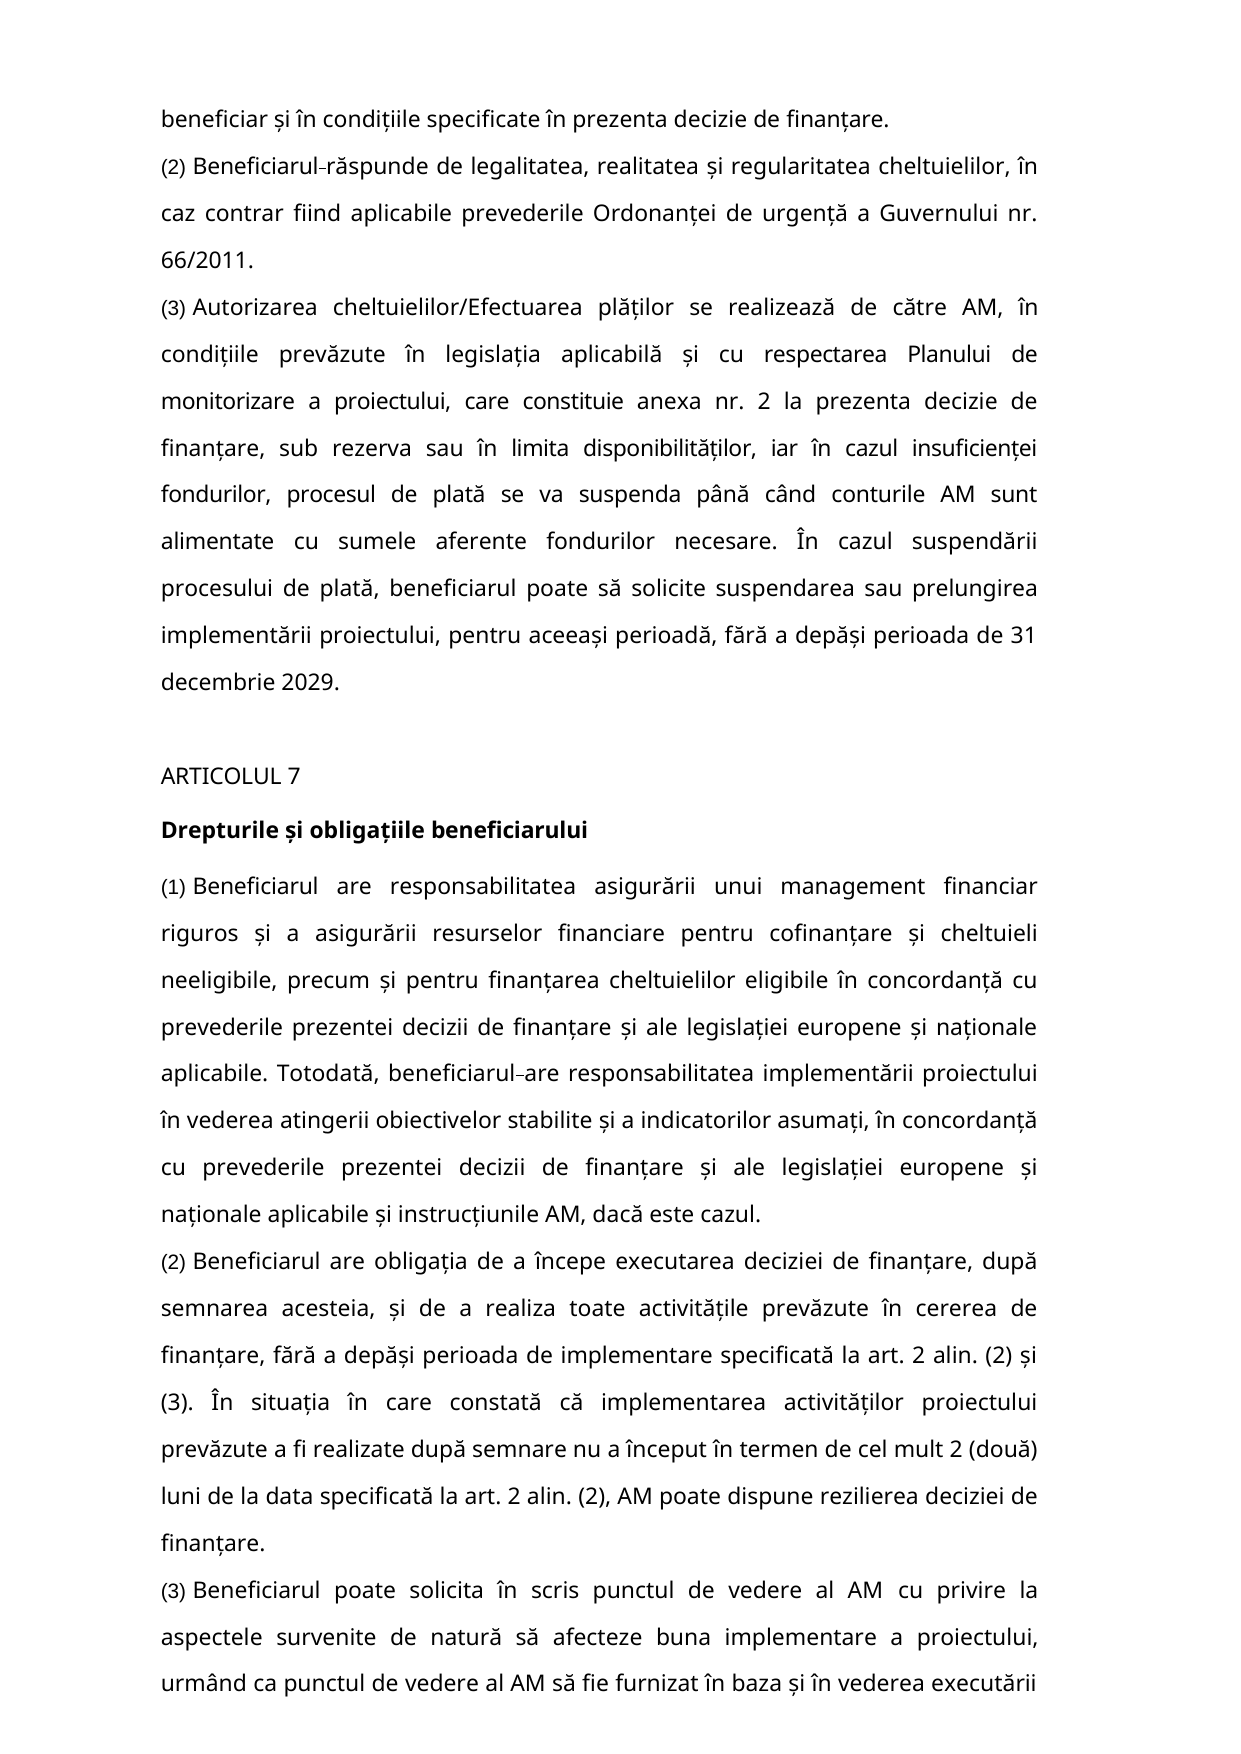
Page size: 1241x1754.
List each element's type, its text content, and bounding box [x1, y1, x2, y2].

list Beneficiarul răspunde de legalitatea, realitatea și regularitatea cheltuielilor, în caz contrar fiind aplicabile prevederile Ordonanței de urgență a Guvernului nr. 66/2011. [161, 150, 1038, 275]
text Drepturile și obligațiile beneficiarului [161, 814, 1038, 845]
list Autorizarea cheltuielilor/Efectuarea plăților se realizează de către AM, în condițiile prevăzute în legislația aplicabilă și cu respectarea Planului de monitorizare a proiectului, care constituie anexa nr. 2 la prezenta decizie de finanțare, sub rezerva sau în limita disponibilităților, iar în cazul insuficienței fondurilor, procesul de plată se va suspenda până când conturile AM sunt alimentate cu sumele aferente fondurilor necesare. În cazul suspendării procesului de plată, beneficiarul poate să solicite suspendarea sau prelungirea implementării proiectului, pentru aceeași perioadă, fără a depăși perioada de 31 decembrie 2029. [161, 291, 1038, 697]
list Beneficiarul are obligația de a începe executarea deciziei de finanțare, după semnarea acesteia, și de a realiza toate activitățile prevăzute în cererea de finanțare, fără a depăși perioada de implementare specificată la art. 2 alin. (2) și (3). În situația în care constată că implementarea activităților proiectului prevăzute a fi realizate după semnare nu a început în termen de cel mult 2 (două) luni de la data specificată la art. 2 alin. (2), AM poate dispune rezilierea deciziei de finanțare. [161, 1245, 1038, 1558]
list Beneficiarul are responsabilitatea asigurării unui management financiar riguros și a asigurării resurselor financiare pentru cofinanțare și cheltuieli neeligibile, precum și pentru finanțarea cheltuielilor eligibile în concordanță cu prevederile prezentei decizii de finanțare și ale legislației europene și naționale aplicabile. Totodată, beneficiarul are responsabilitatea implementării proiectului în vederea atingerii obiectivelor stabilite și a indicatorilor asumați, în concordanță cu prevederile prezentei decizii de finanțare și ale legislației europene și naționale aplicabile și instrucțiunile AM, dacă este cazul. [161, 870, 1038, 1229]
list ARTICOLUL 7 [161, 760, 1038, 791]
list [161, 1574, 1038, 1699]
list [161, 103, 1038, 135]
